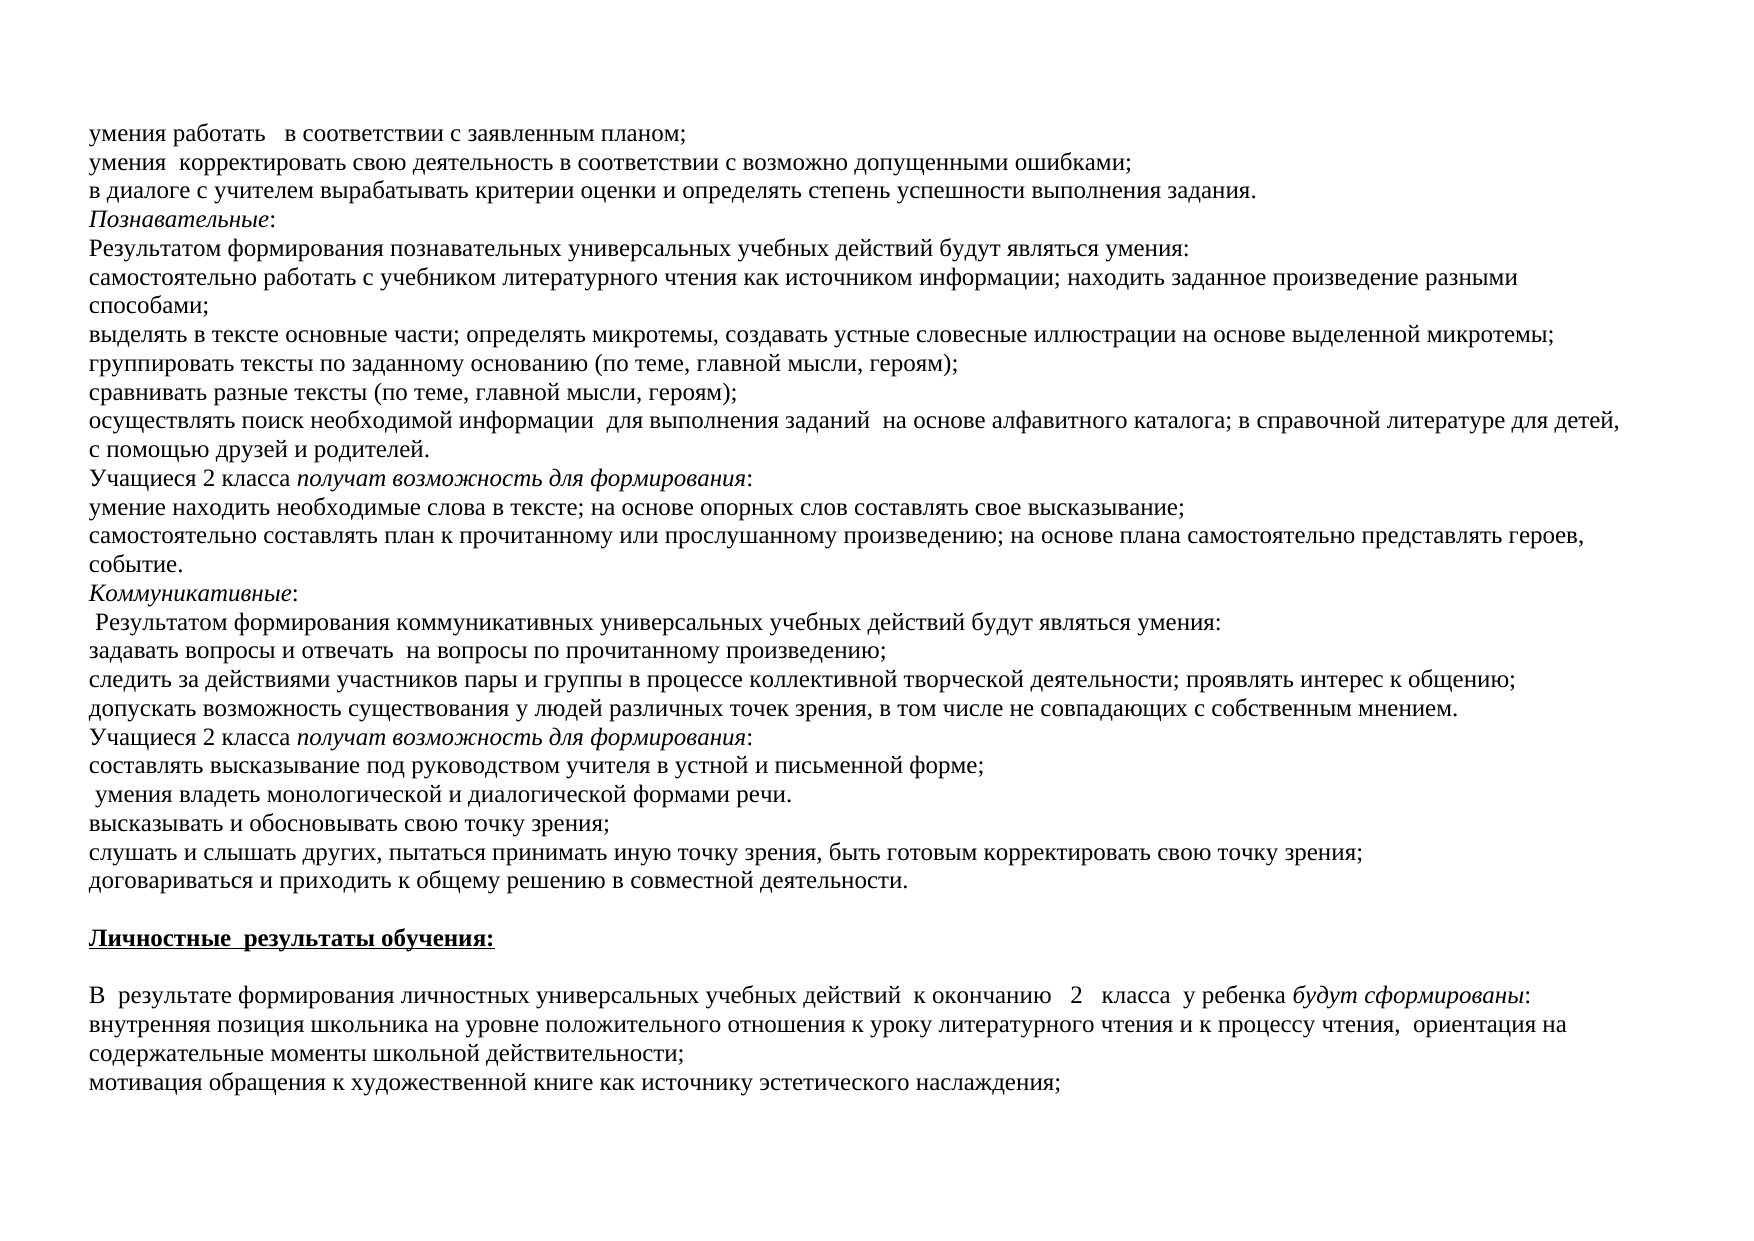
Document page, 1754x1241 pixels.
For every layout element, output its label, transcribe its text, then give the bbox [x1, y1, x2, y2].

text самостоятельно составлять план к прочитанному или прослушанному произведению; на основе плана самостоятельно представлять героев, событие. [89, 521, 1636, 578]
text Познавательные: [89, 204, 1636, 233]
text умение находить необходимые слова в тексте; на основе опорных слов составлять свое высказывание; [89, 492, 1636, 521]
text осуществлять поиск необходимой информации для выполнения заданий на основе алфавитного каталога; в справочной литературе для детей, с помощью друзей и родителей. [89, 406, 1636, 463]
text умения работать в соответствии с заявленным планом; [89, 118, 1636, 147]
text мотивация обращения к художественной книге как источнику эстетического наслаждения; [89, 1067, 1636, 1096]
text выделять в тексте основные части; определять микротемы, создавать устные словесные иллюстрации на основе выделенной микротемы; [89, 319, 1636, 348]
text умения корректировать свою деятельность в соответствии с возможно допущенными ошибками; [89, 147, 1636, 176]
text в диалоге с учителем вырабатывать критерии оценки и определять степень успешности выполнения задания. [89, 176, 1636, 204]
text сравнивать разные тексты (по теме, главной мысли, героям); [89, 377, 1636, 406]
text высказывать и обосновывать свою точку зрения; [89, 808, 1636, 837]
text допускать возможность существования у людей различных точек зрения, в том числе не совпадающих с собственным мнением. [89, 693, 1636, 722]
text задавать вопросы и отвечать на вопросы по прочитанному произведению; [89, 636, 1636, 664]
text Личностные результаты обучения: [89, 923, 1636, 952]
text умения владеть монологической и диалогической формами речи. [89, 779, 1636, 808]
text договариваться и приходить к общему решению в совместной деятельности. [89, 866, 1636, 894]
text слушать и слышать других, пытаться принимать иную точку зрения, быть готовым корректировать свою точку зрения; [89, 837, 1636, 866]
text группировать тексты по заданному основанию (по теме, главной мысли, героям); [89, 348, 1636, 377]
text Коммуникативные: [89, 578, 1636, 607]
text В результате формирования личностных универсальных учебных действий к окончанию 2 класса у ребенка будут сформированы: [89, 981, 1636, 1009]
text Учащиеся 2 класса получат возможность для формирования: [89, 722, 1636, 751]
text Учащиеся 2 класса получат возможность для формирования: [89, 463, 1636, 492]
text Результатом формирования коммуникативных универсальных учебных действий будут являться умения: [89, 607, 1636, 636]
text внутренняя позиция школьника на уровне положительного отношения к уроку литературного чтения и к процессу чтения, ориентация на содержательные моменты школьной действительности; [89, 1009, 1636, 1067]
text самостоятельно работать с учебником литературного чтения как источником информации; находить заданное произведение разными способами; [89, 262, 1636, 319]
text составлять высказывание под руководством учителя в устной и письменной форме; [89, 751, 1636, 779]
text следить за действиями участников пары и группы в процессе коллективной творческой деятельности; проявлять интерес к общению; [89, 664, 1636, 693]
text Результатом формирования познавательных универсальных учебных действий будут являться умения: [89, 233, 1636, 262]
